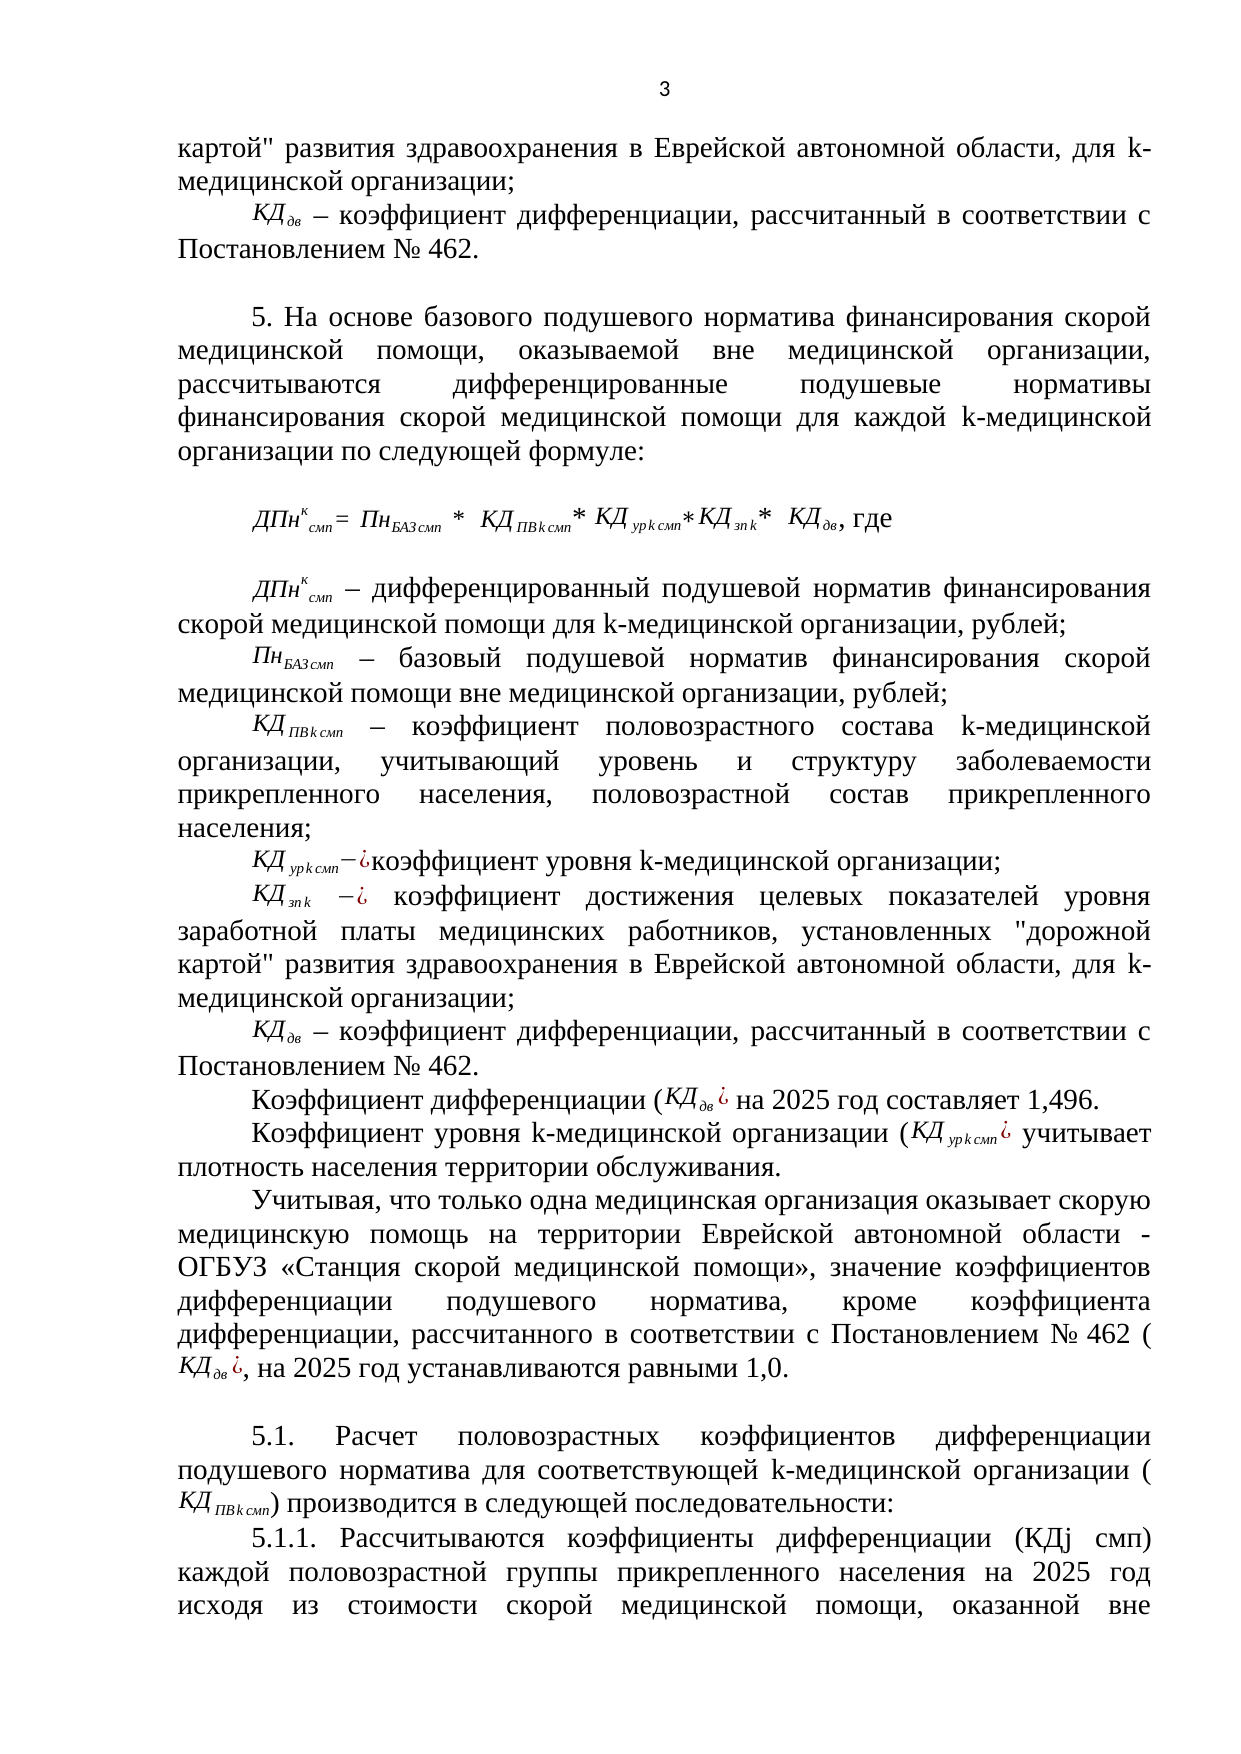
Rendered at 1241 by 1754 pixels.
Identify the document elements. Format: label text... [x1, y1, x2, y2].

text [177, 130, 1152, 197]
text * * , где [177, 500, 1152, 536]
text – базовый подушевой норматив финансирования скорой медицинской помощи вне медицинской организации, рублей; [177, 640, 1152, 708]
text – коэффициент дифференциации, рассчитанный в соответствии с Постановлением № 462. [177, 1013, 1152, 1082]
text 5.1. Расчет половозрастных коэффициентов дифференциации подушевого норматива для соответствующей k-медицинской организации () производится в следующей последовательности: [177, 1418, 1152, 1520]
text коэффициент уровня k-медицинской организации; [177, 843, 1152, 878]
text – коэффициент половозрастного состава k-медицинской организации, учитывающий уровень и структуру заболеваемости прикрепленного населения, половозрастной состав прикрепленного населения; [177, 708, 1152, 843]
text Учитывая, что только одна медицинская организация оказывает скорую медицинскую помощь на территории Еврейской автономной области - ОГБУЗ «Станция скорой медицинской помощи», значение коэффициентов дифференциации подушевого норматива, кроме коэффициента дифференциации, рассчитанного в соответствии с Постановлением № 462 (, на 2025 год устанавливаются равными 1,0. [177, 1182, 1152, 1385]
text Коэффициент уровня k-медицинской организации ( учитывает плотность населения территории обслуживания. [177, 1115, 1152, 1182]
list – коэффициент дифференциации, рассчитанный в соответствии с Постановлением № 462. [177, 197, 1152, 265]
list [177, 1520, 1152, 1621]
text 5. На основе базового подушевого норматива финансирования скорой медицинской помощи, оказываемой вне медицинской организации, рассчитываются дифференцированные подушевые нормативы финансирования скорой медицинской помощи для каждой k-медицинской организации по следующей формуле: [177, 299, 1152, 466]
text Коэффициент дифференциации ( на 2025 год составляет 1,496. [177, 1082, 1152, 1115]
text – дифференцированный подушевой норматив финансирования скорой медицинской помощи для k-медицинской организации, рублей; [177, 570, 1152, 640]
